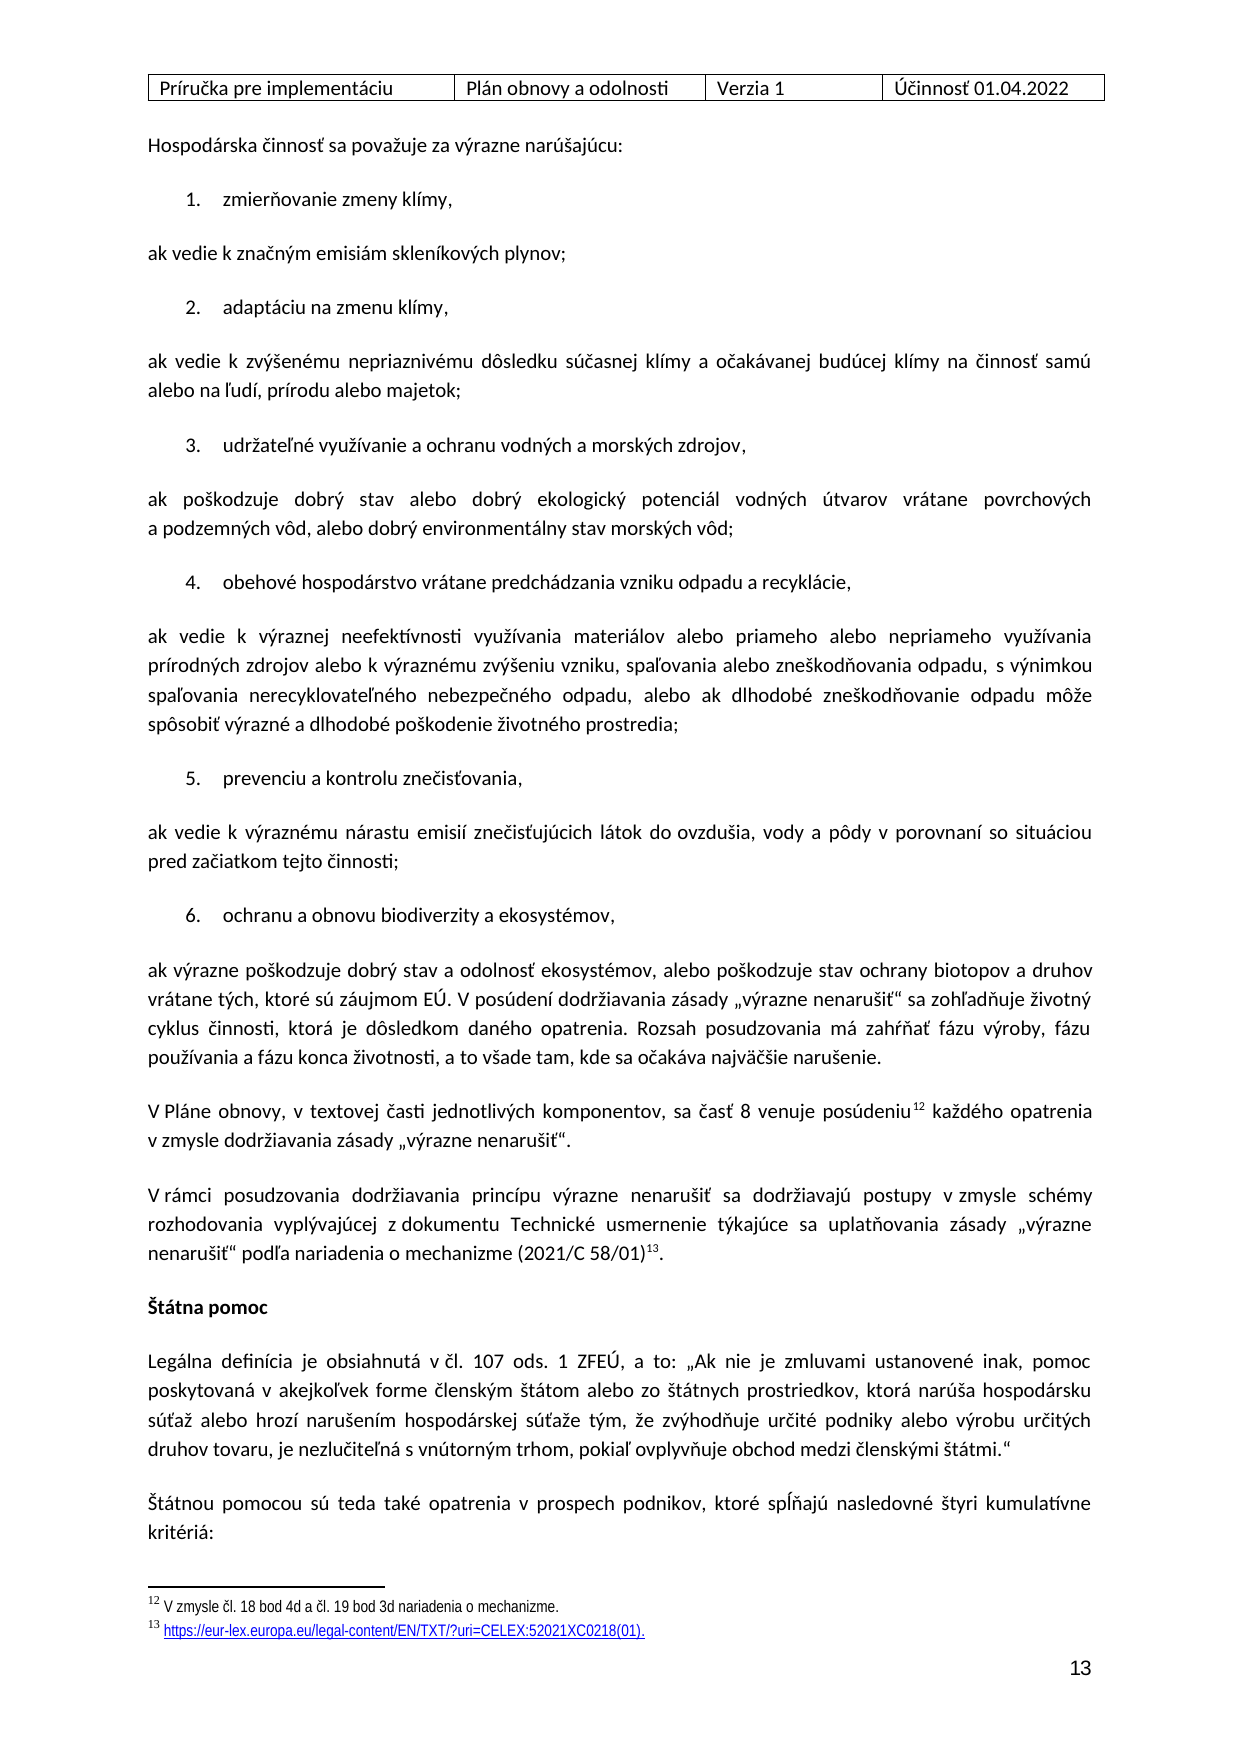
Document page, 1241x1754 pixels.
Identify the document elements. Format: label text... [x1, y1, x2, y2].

text ak vedie k výraznej neefektívnosti využívania materiálov alebo priameho alebo nepriameho využívania prírodných zdrojov alebo k výraznému zvýšeniu vzniku, spaľovania alebo zneškodňovania odpadu, s výnimkou spaľovania nerecyklovateľného nebezpečného odpadu, alebo ak dlhodobé zneškodňovanie odpadu môže spôsobiť výrazné a dlhodobé poškodenie životného prostredia; [148, 623, 1093, 736]
list prevenciu a kontrolu znečisťovania, [185, 765, 1093, 791]
text Štátnou pomocou sú teda také opatrenia v prospech podnikov, ktoré spĺňajú nasledovné štyri kumulatívne kritériá: [148, 1490, 1093, 1545]
text V rámci posudzovania dodržiavania princípu výrazne nenarušiť sa dodržiavajú postupy v zmysle schémy rozhodovania vyplývajúcej z dokumentu Technické usmernenie týkajúce sa uplatňovania zásady „výrazne nenarušiť“ podľa nariadenia o mechanizme (2021/C 58/01). [148, 1182, 1093, 1266]
text ak vedie k výraznému nárastu emisií znečisťujúcich látok do ovzdušia, vody a pôdy v porovnaní so situáciou pred začiatkom tejto činnosti; [148, 819, 1093, 874]
list udržateľné využívanie a ochranu vodných a morských zdrojov, [185, 432, 1093, 457]
text Hospodárska činnosť sa považuje za výrazne narúšajúcu: [148, 132, 1093, 157]
text ak vedie k značným emisiám skleníkových plynov; [148, 240, 1093, 266]
text Legálna definícia je obsiahnutá v čl. 107 ods. 1 ZFEÚ, a to: „Ak nie je zmluvami ustanovené inak, pomoc poskytovaná v akejkoľvek forme členským štátom alebo zo štátnych prostriedkov, ktorá narúša hospodársku súťaž alebo hrozí narušením hospodárskej súťaže tým, že zvýhodňuje určité podniky alebo výrobu určitých druhov tovaru, je nezlučiteľná s vnútorným trhom, pokiaľ ovplyvňuje obchod medzi členskými štátmi.“ [148, 1348, 1093, 1461]
text V Pláne obnovy, v textovej časti jednotlivých komponentov, sa časť 8 venuje posúdeniu každého opatrenia v zmysle dodržiavania zásady „výrazne nenarušiť“. [148, 1098, 1093, 1153]
text ak vedie k zvýšenému nepriaznivému dôsledku súčasnej klímy a očakávanej budúcej klímy na činnosť samú alebo na ľudí, prírodu alebo majetok; [148, 348, 1093, 403]
text ak výrazne poškodzuje dobrý stav a odolnosť ekosystémov, alebo poškodzuje stav ochrany biotopov a druhov vrátane tých, ktoré sú záujmom EÚ. V posúdení dodržiavania zásady „výrazne nenarušiť“ sa zohľadňuje životný cyklus činnosti, ktorá je dôsledkom daného opatrenia. Rozsah posudzovania má zahŕňať fázu výroby, fázu používania a fázu konca životnosti, a to všade tam, kde sa očakáva najväčšie narušenie. [148, 957, 1093, 1070]
list ochranu a obnovu biodiverzity a ekosystémov, [185, 903, 1093, 928]
text Štátna pomoc [148, 1294, 1093, 1320]
list adaptáciu na zmenu klímy, [185, 294, 1093, 320]
list obehové hospodárstvo vrátane predchádzania vzniku odpadu a recyklácie, [185, 569, 1093, 595]
text ak poškodzuje dobrý stav alebo dobrý ekologický potenciál vodných útvarov vrátane povrchových a podzemných vôd, alebo dobrý environmentálny stav morských vôd; [148, 486, 1093, 541]
list zmierňovanie zmeny klímy, [185, 186, 1093, 211]
